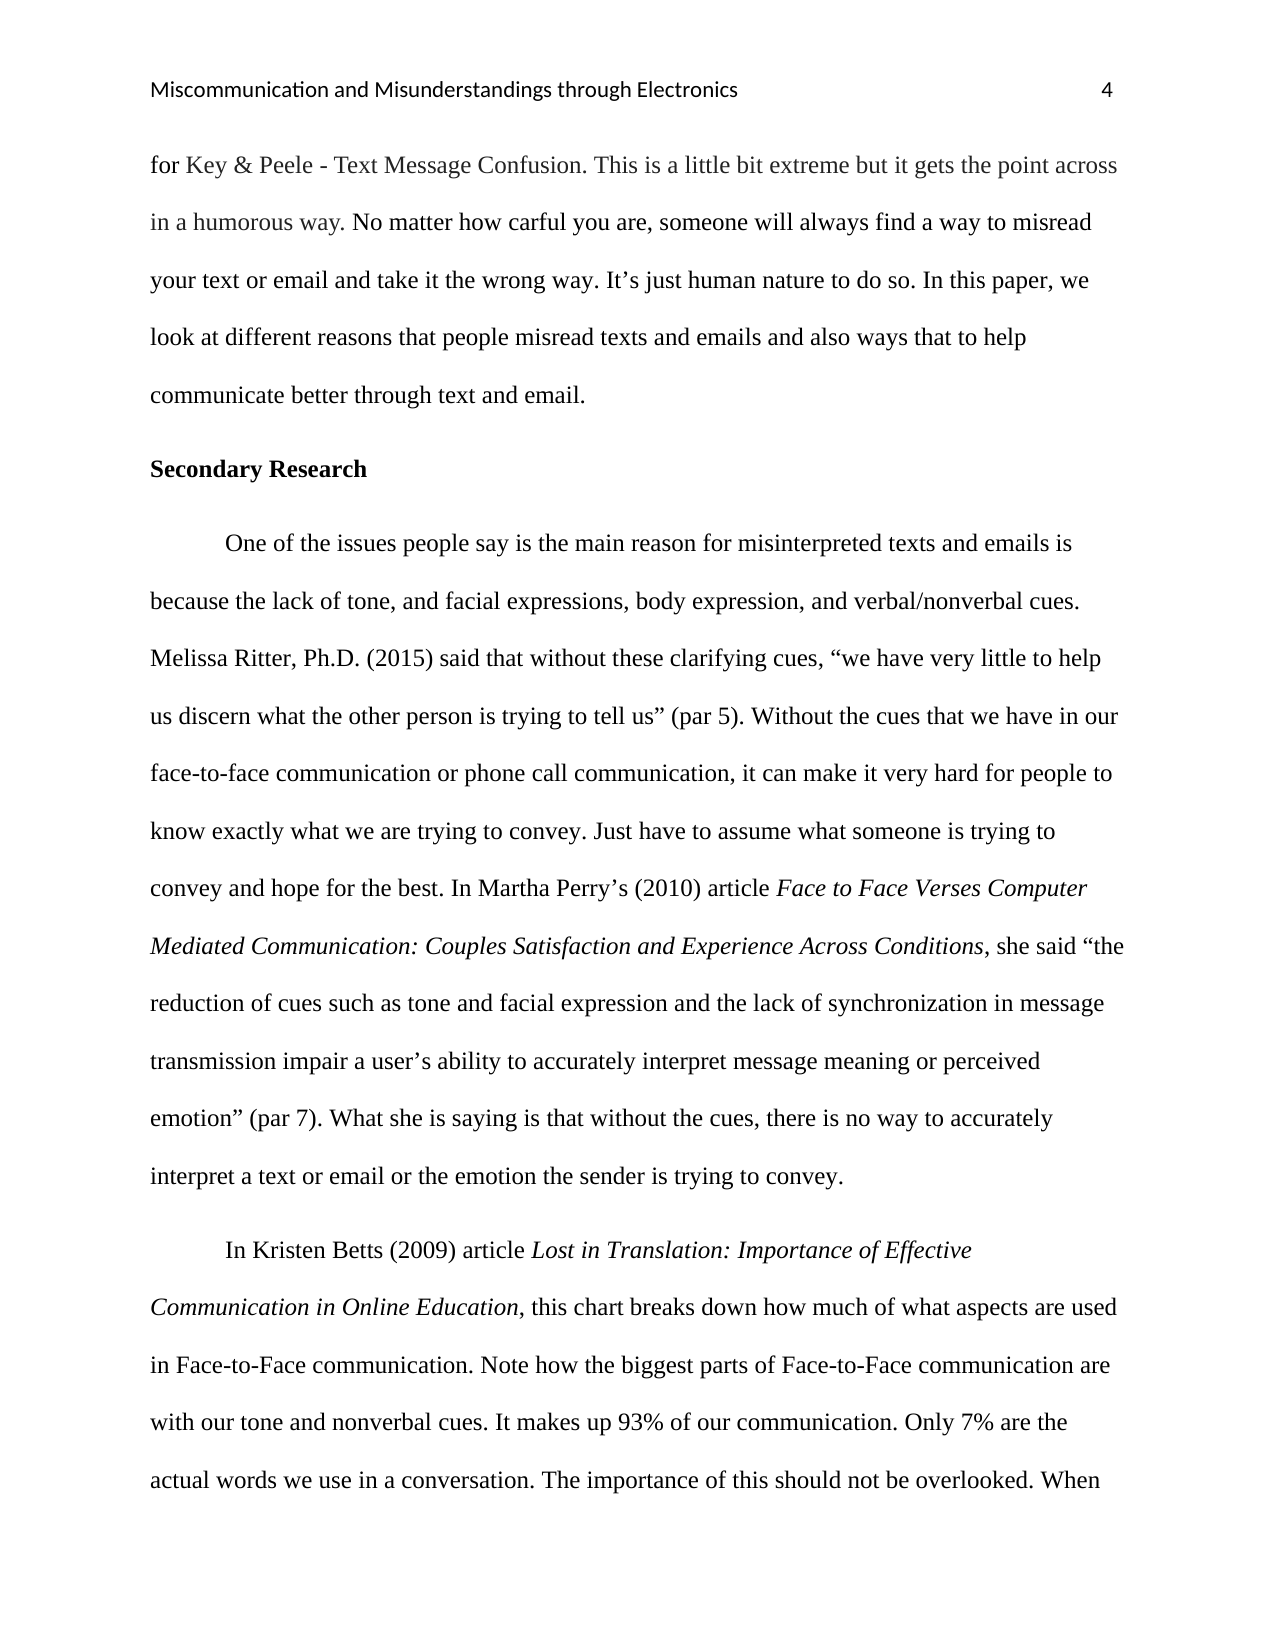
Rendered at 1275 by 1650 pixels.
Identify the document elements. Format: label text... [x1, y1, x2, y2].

text Secondary Research [150, 454, 1125, 483]
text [150, 150, 1125, 409]
text One of the issues people say is the main reason for misinterpreted texts and emails is because the lack of tone, and facial expressions, body expression, and verbal/nonverbal cues. Melissa Ritter, Ph.D. (2015) said that without these clarifying cues, “we have very little to help us discern what the other person is trying to tell us” (par 5). Without the cues that we have in our face-to-face communication or phone call communication, it can make it very hard for people to know exactly what we are trying to convey. Just have to assume what someone is trying to convey and hope for the best. In Martha Perry’s (2010) article Face to Face Verses Computer Mediated Communication: Couples Satisfaction and Experience Across Conditions, she said “the reduction of cues such as tone and facial expression and the lack of synchronization in message transmission impair a user’s ability to accurately interpret message meaning or perceived emotion” (par 7). What she is saying is that without the cues, there is no way to accurately interpret a text or email or the emotion the sender is trying to convey. [150, 528, 1125, 1189]
